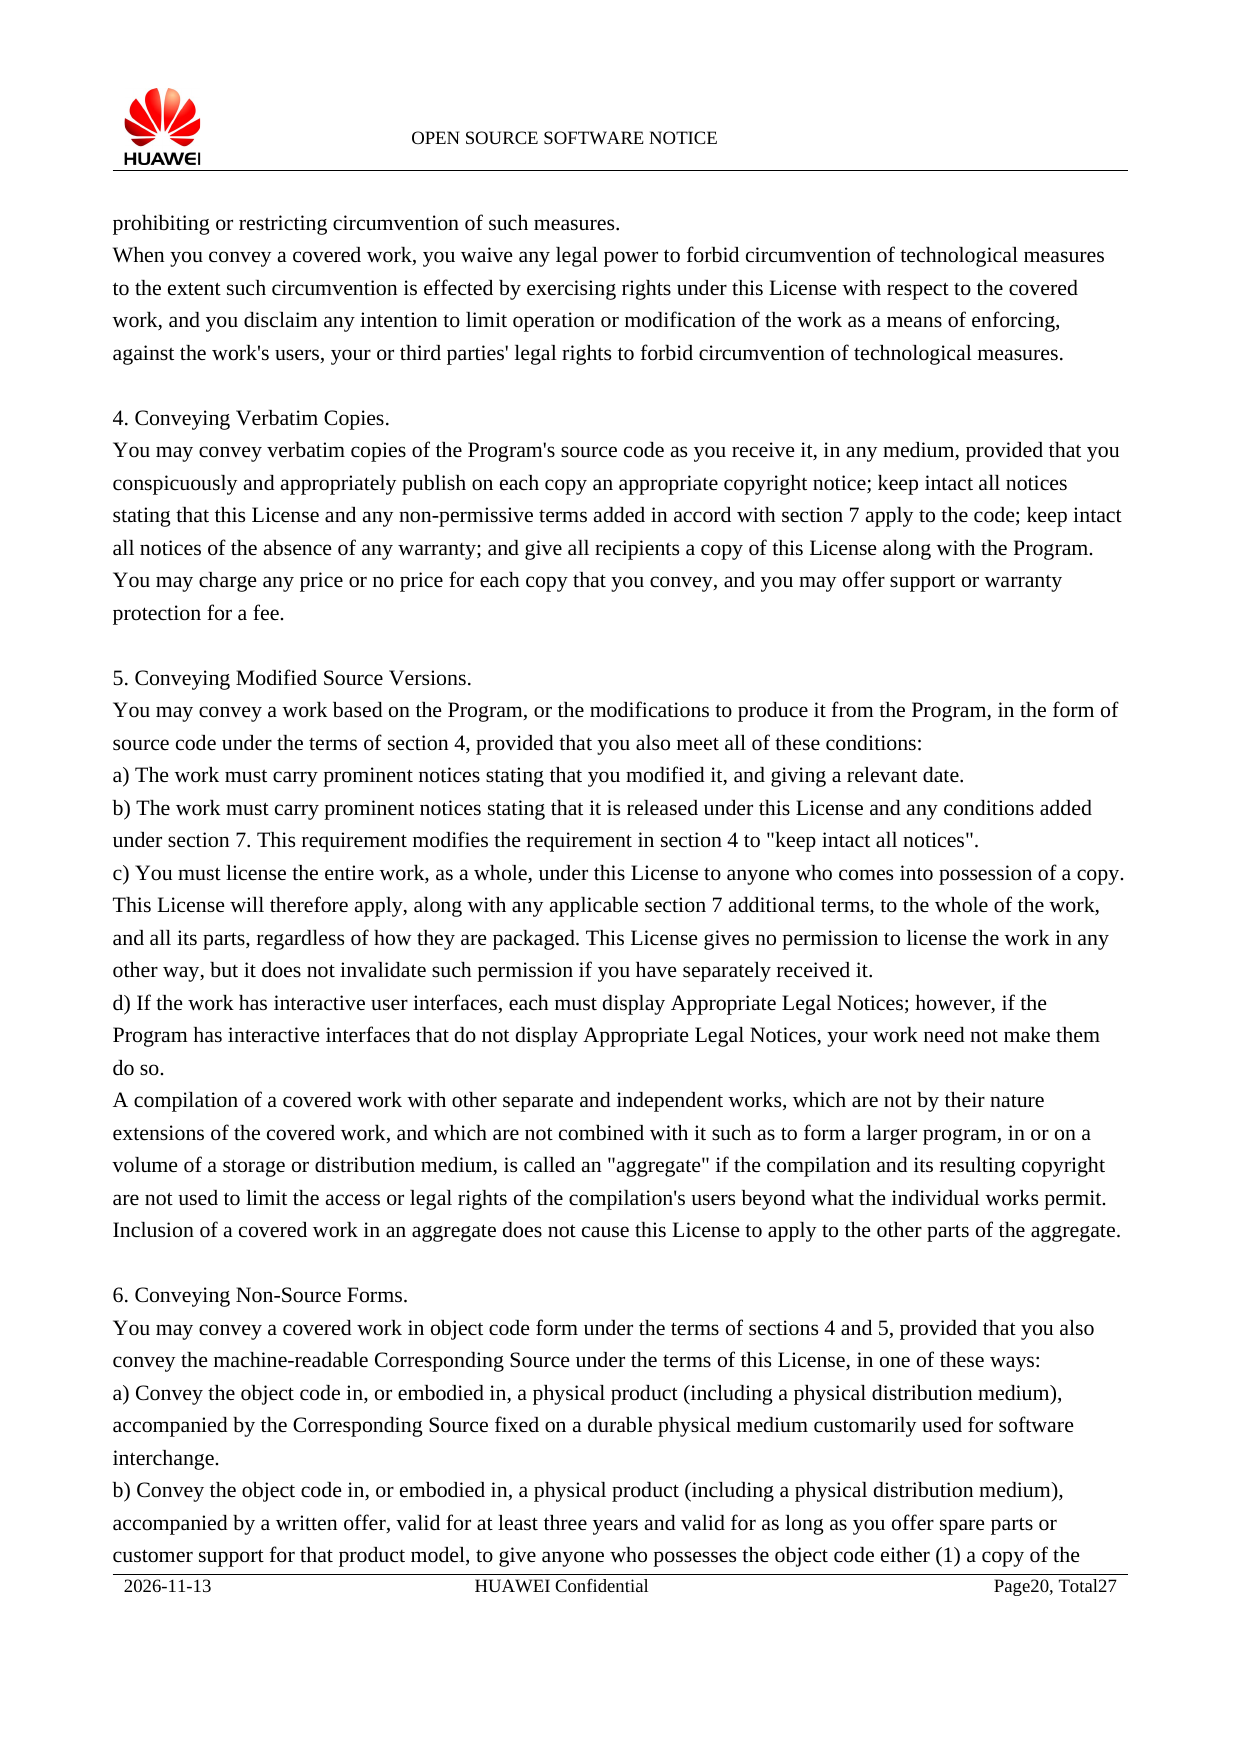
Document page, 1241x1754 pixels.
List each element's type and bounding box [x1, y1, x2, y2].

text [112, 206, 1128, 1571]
picture [124, 88, 201, 165]
